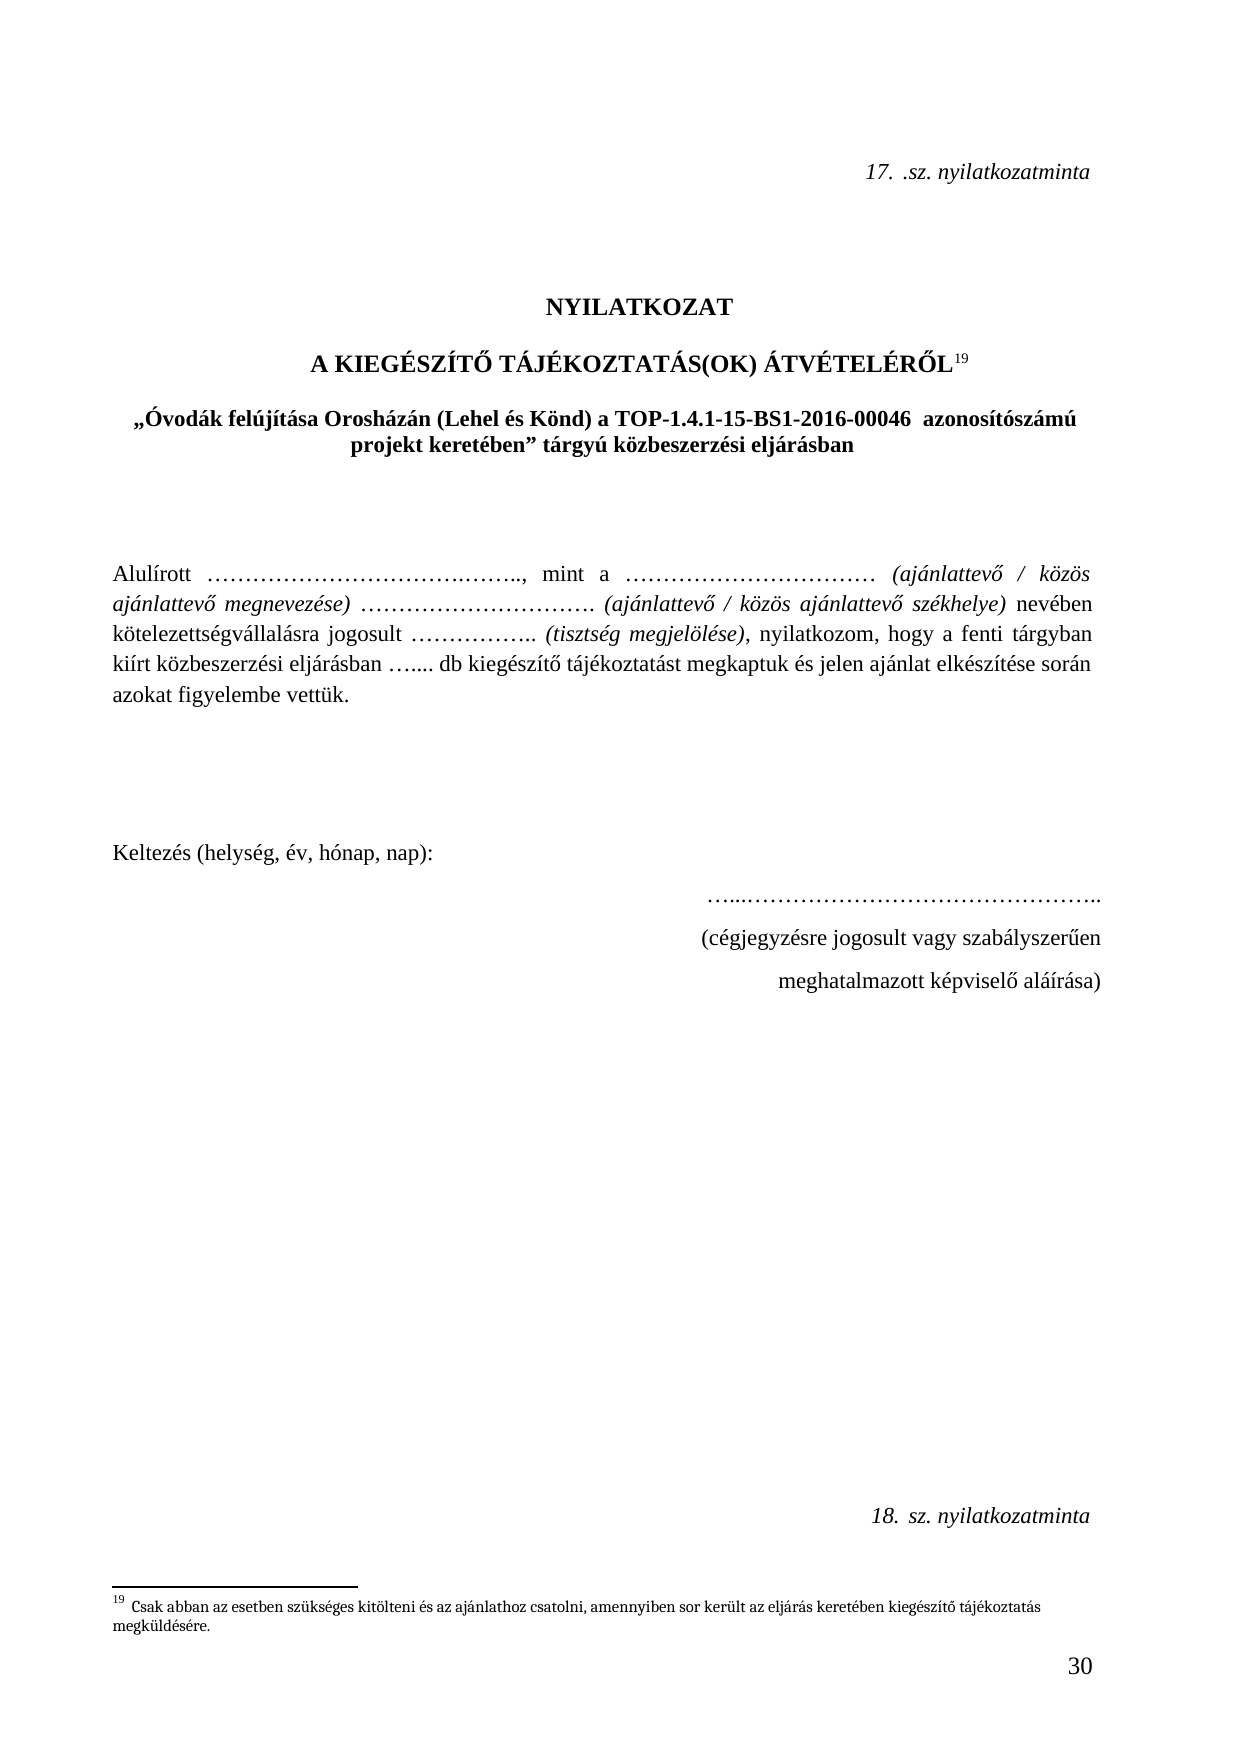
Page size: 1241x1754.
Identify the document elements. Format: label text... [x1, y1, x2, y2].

list Alulírott …………………………….…….., mint a …………………………… (ajánlattevő / közös ajánlattevő megnevezése) …………………………. (ajánlattevő / közös ajánlattevő székhelye) nevében kötelezettségvállalásra jogosult …………….. (tisztség megjelölése), nyilatkozom, hogy a fenti tárgyban kiírt közbeszerzési eljárásban ….... db kiegészítő tájékoztatást megkaptuk és jelen ajánlat elkészítése során azokat figyelembe vettük. [112, 560, 1092, 707]
text Keltezés (helység, év, hónap, nap): [112, 839, 1092, 865]
text meghatalmazott képviselő aláírása) [142, 967, 1101, 993]
text (cégjegyzésre jogosult vagy szabályszerűen [142, 924, 1101, 950]
text „Óvodák felújítása Orosházán (Lehel és Könd) a TOP-1.4.1-15-BS1-2016-00046 azonosítószámú projekt keretében” tárgyú közbeszerzési eljárásban [112, 404, 1092, 457]
list sz. nyilatkozatminta [225, 1502, 1092, 1529]
text …...……………………………………….. [142, 881, 1101, 908]
subtitle a kiegészítő tájékoztatás(ok) átvételéről [186, 349, 1092, 378]
subtitle Nyilatkozat [186, 292, 1092, 321]
list .sz. nyilatkozatminta [225, 158, 1092, 184]
